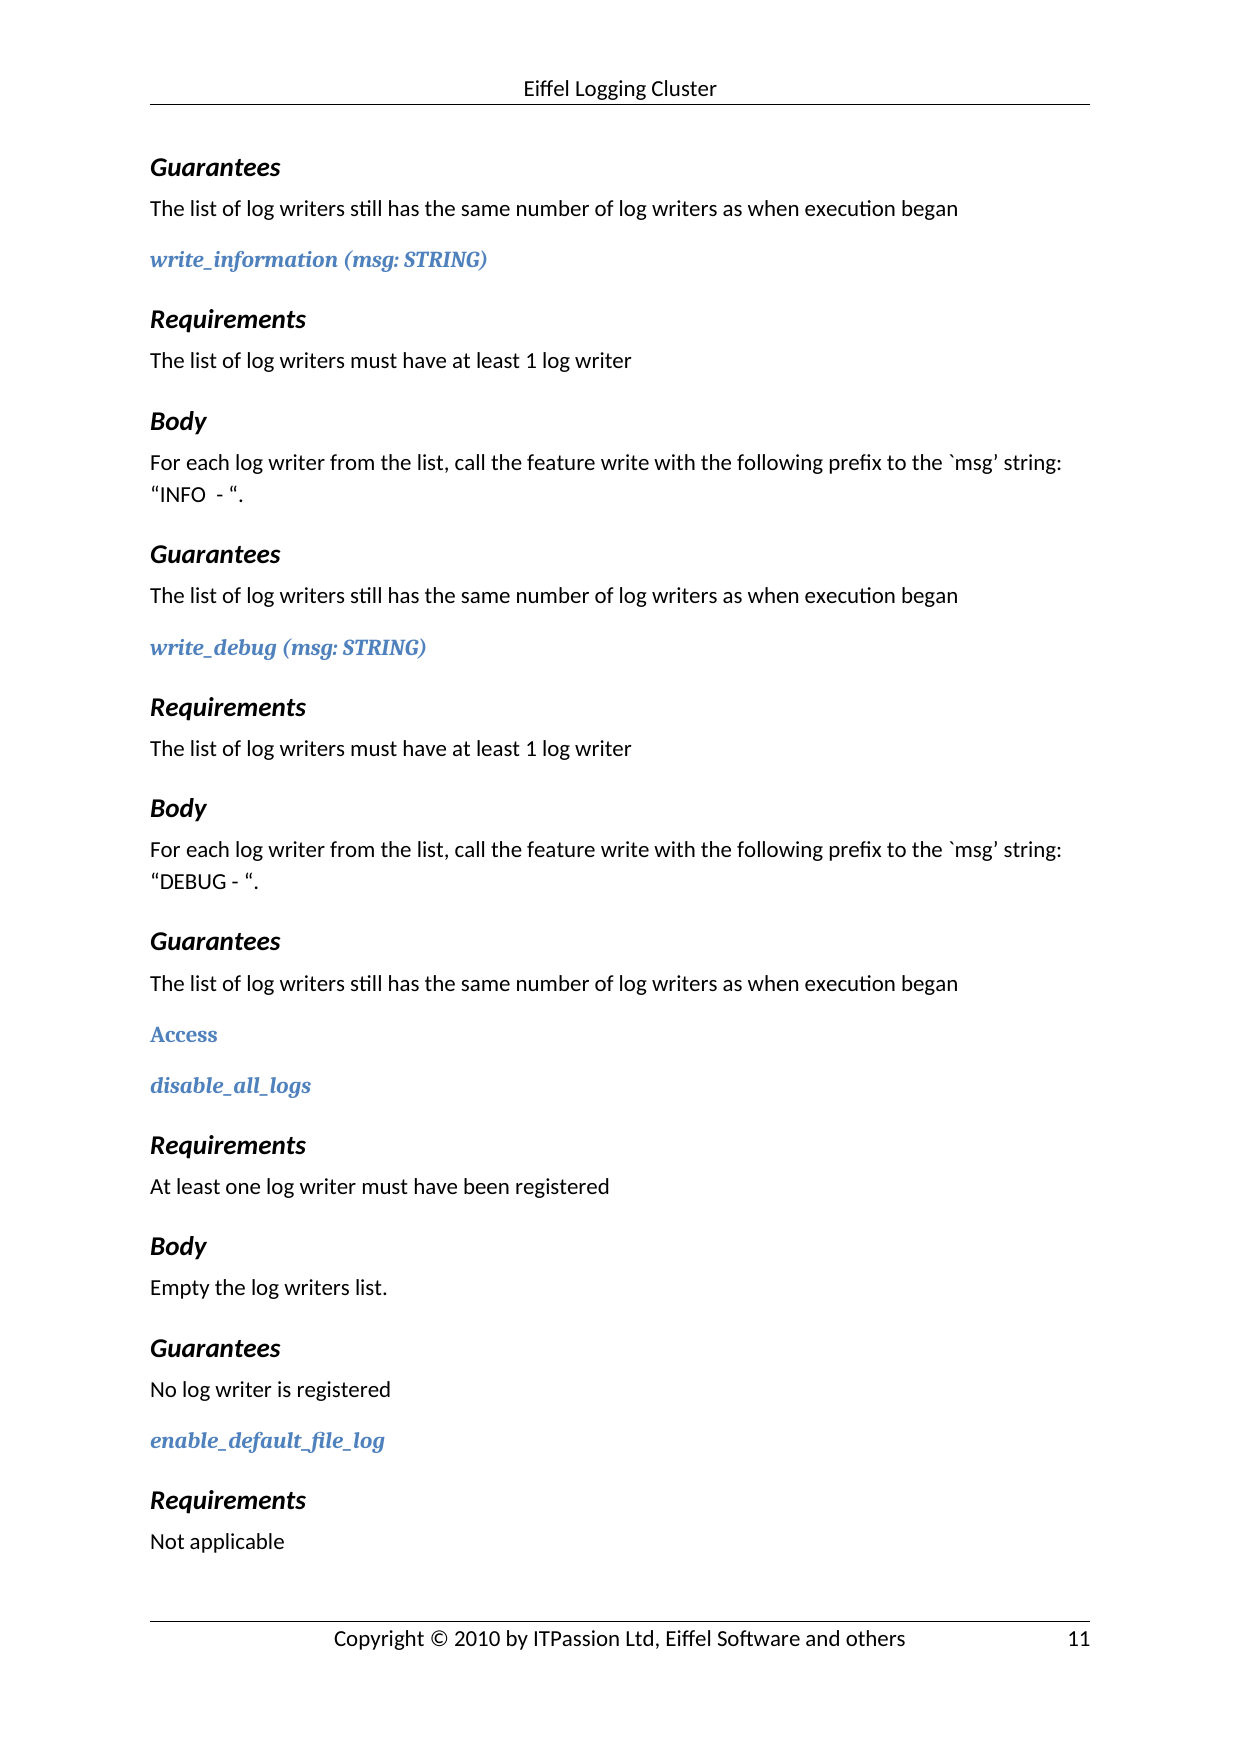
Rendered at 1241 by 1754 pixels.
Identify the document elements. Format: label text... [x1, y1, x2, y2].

subtitle Guarantees [150, 924, 1090, 958]
subtitle Guarantees [150, 537, 1090, 570]
subtitle Body [150, 1229, 1090, 1262]
subtitle write_information (msg: STRING) [150, 247, 1090, 273]
text For each log writer from the list, call the feature write with the following prefix to the `msg’ string: “DEBUG - “. [150, 835, 1090, 895]
text For each log writer from the list, call the feature write with the following prefix to the `msg’ string: “INFO - “. [150, 448, 1090, 508]
subtitle Body [150, 404, 1090, 437]
subtitle disable_all_logs [150, 1073, 1090, 1099]
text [150, 347, 1090, 374]
text The list of log writers still has the same number of log writers as when execution began [150, 194, 1090, 222]
subtitle Requirements [150, 1128, 1090, 1161]
subtitle Requirements [150, 1483, 1090, 1516]
subtitle Guarantees [150, 150, 1090, 183]
subtitle write_debug (msg: STRING) [150, 634, 1090, 661]
subtitle Body [150, 791, 1090, 824]
subtitle enable_default_file_log [150, 1428, 1090, 1454]
text No log writer is registered [150, 1375, 1090, 1403]
text The list of log writers still has the same number of log writers as when execution began [150, 969, 1090, 997]
text Empty the log writers list. [150, 1273, 1090, 1302]
subtitle Requirements [150, 690, 1090, 723]
text Not applicable [150, 1527, 1090, 1555]
text The list of log writers still has the same number of log writers as when execution began [150, 581, 1090, 609]
text The list of log writers must have at least 1 log writer [150, 734, 1090, 762]
text At least one log writer must have been registered [150, 1172, 1090, 1200]
subtitle Access [150, 1022, 1090, 1048]
subtitle Guarantees [150, 1331, 1090, 1364]
subtitle Requirements [150, 302, 1090, 335]
